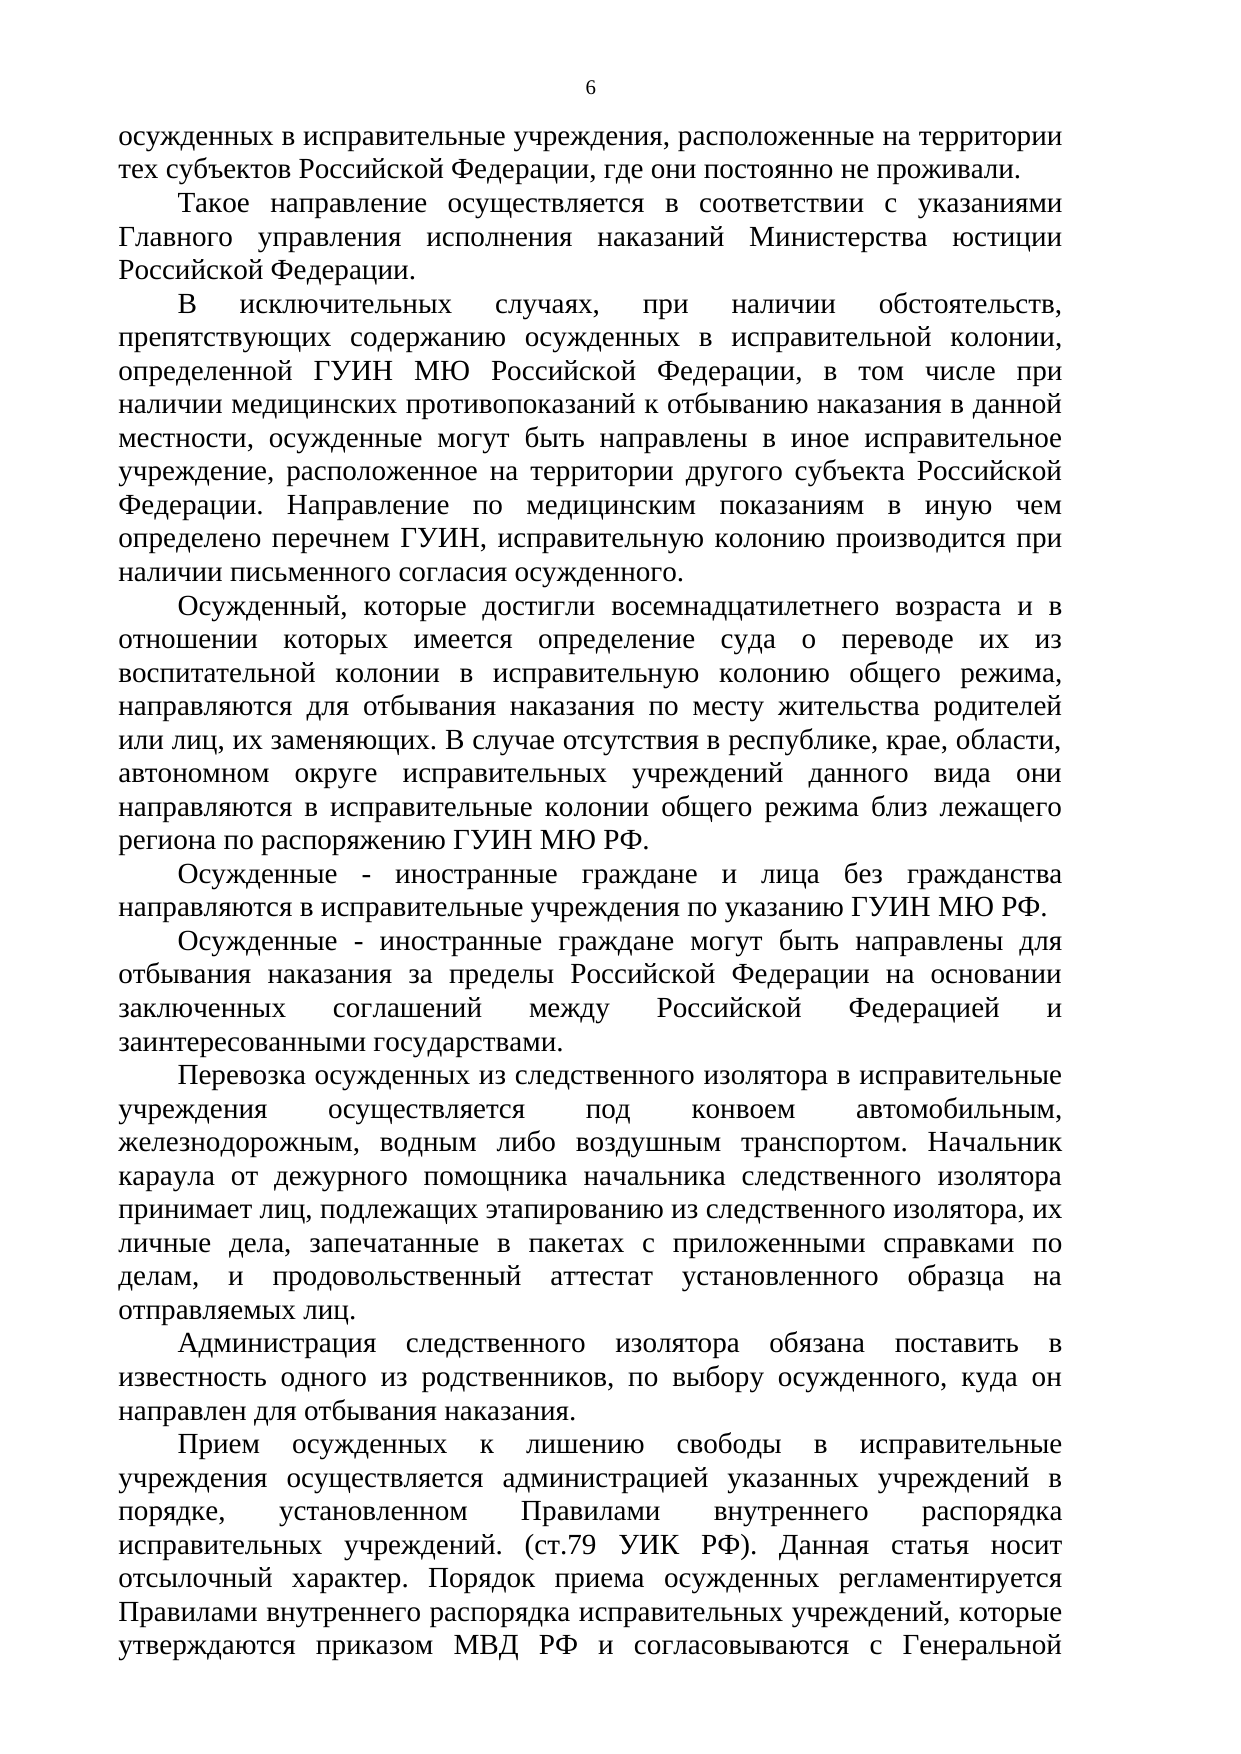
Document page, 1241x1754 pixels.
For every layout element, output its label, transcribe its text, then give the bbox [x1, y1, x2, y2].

text Такое направление осуществляется в соответствии с указаниями Главного управления исполнения наказаний Министерства юстиции Российской Федерации. [118, 185, 1063, 286]
text Перевозка осужденных из следственного изолятора в исправительные учреждения осуществляется под конвоем автомобильным, железнодорожным, водным либо воздушным транспортом. Начальник караула от дежурного помощника начальника следственного изолятора принимает лиц, подлежащих этапированию из следственного изолятора, их личные дела, запечатанные в пакетах с приложенными справками по делам, и продовольственный аттестат установленного образца на отправляемых лиц. [118, 1057, 1063, 1326]
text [118, 118, 1063, 185]
text Осужденные - иностранные граждане и лица без гражданства направляются в исправительные учреждения по указанию ГУИН МЮ РФ. [118, 856, 1063, 923]
text Осужденные - иностранные граждане могут быть направлены для отбывания наказания за пределы Российской Федерации на основании заключенных соглашений между Российской Федерацией и заинтересованными государствами. [118, 923, 1063, 1057]
text Администрация следственного изолятора обязана поставить в известность одного из родственников, по выбору осужденного, куда он направлен для отбывания наказания. [118, 1326, 1063, 1426]
text В исключительных случаях, при наличии обстоятельств, препятствующих содержанию осужденных в исправительной колонии, определенной ГУИН МЮ Российской Федерации, в том числе при наличии медицинских противопоказаний к отбыванию наказания в данной местности, осужденные могут быть направлены в иное исправительное учреждение, расположенное на территории другого субъекта Российской Федерации. Направление по медицинским показаниям в иную чем определено перечнем ГУИН, исправительную колонию производится при наличии письменного согласия осужденного. [118, 286, 1063, 588]
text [118, 1426, 1063, 1661]
text Осужденный, которые достигли восемнадцатилетнего возраста и в отношении которых имеется определение суда о переводе их из воспитательной колонии в исправительную колонию общего режима, направляются для отбывания наказания по месту жительства родителей или лиц, их заменяющих. В случае отсутствия в республике, крае, области, автономном округе исправительных учреждений данного вида они направляются в исправительные колонии общего режима близ лежащего региона по распоряжению ГУИН МЮ РФ. [118, 588, 1063, 856]
